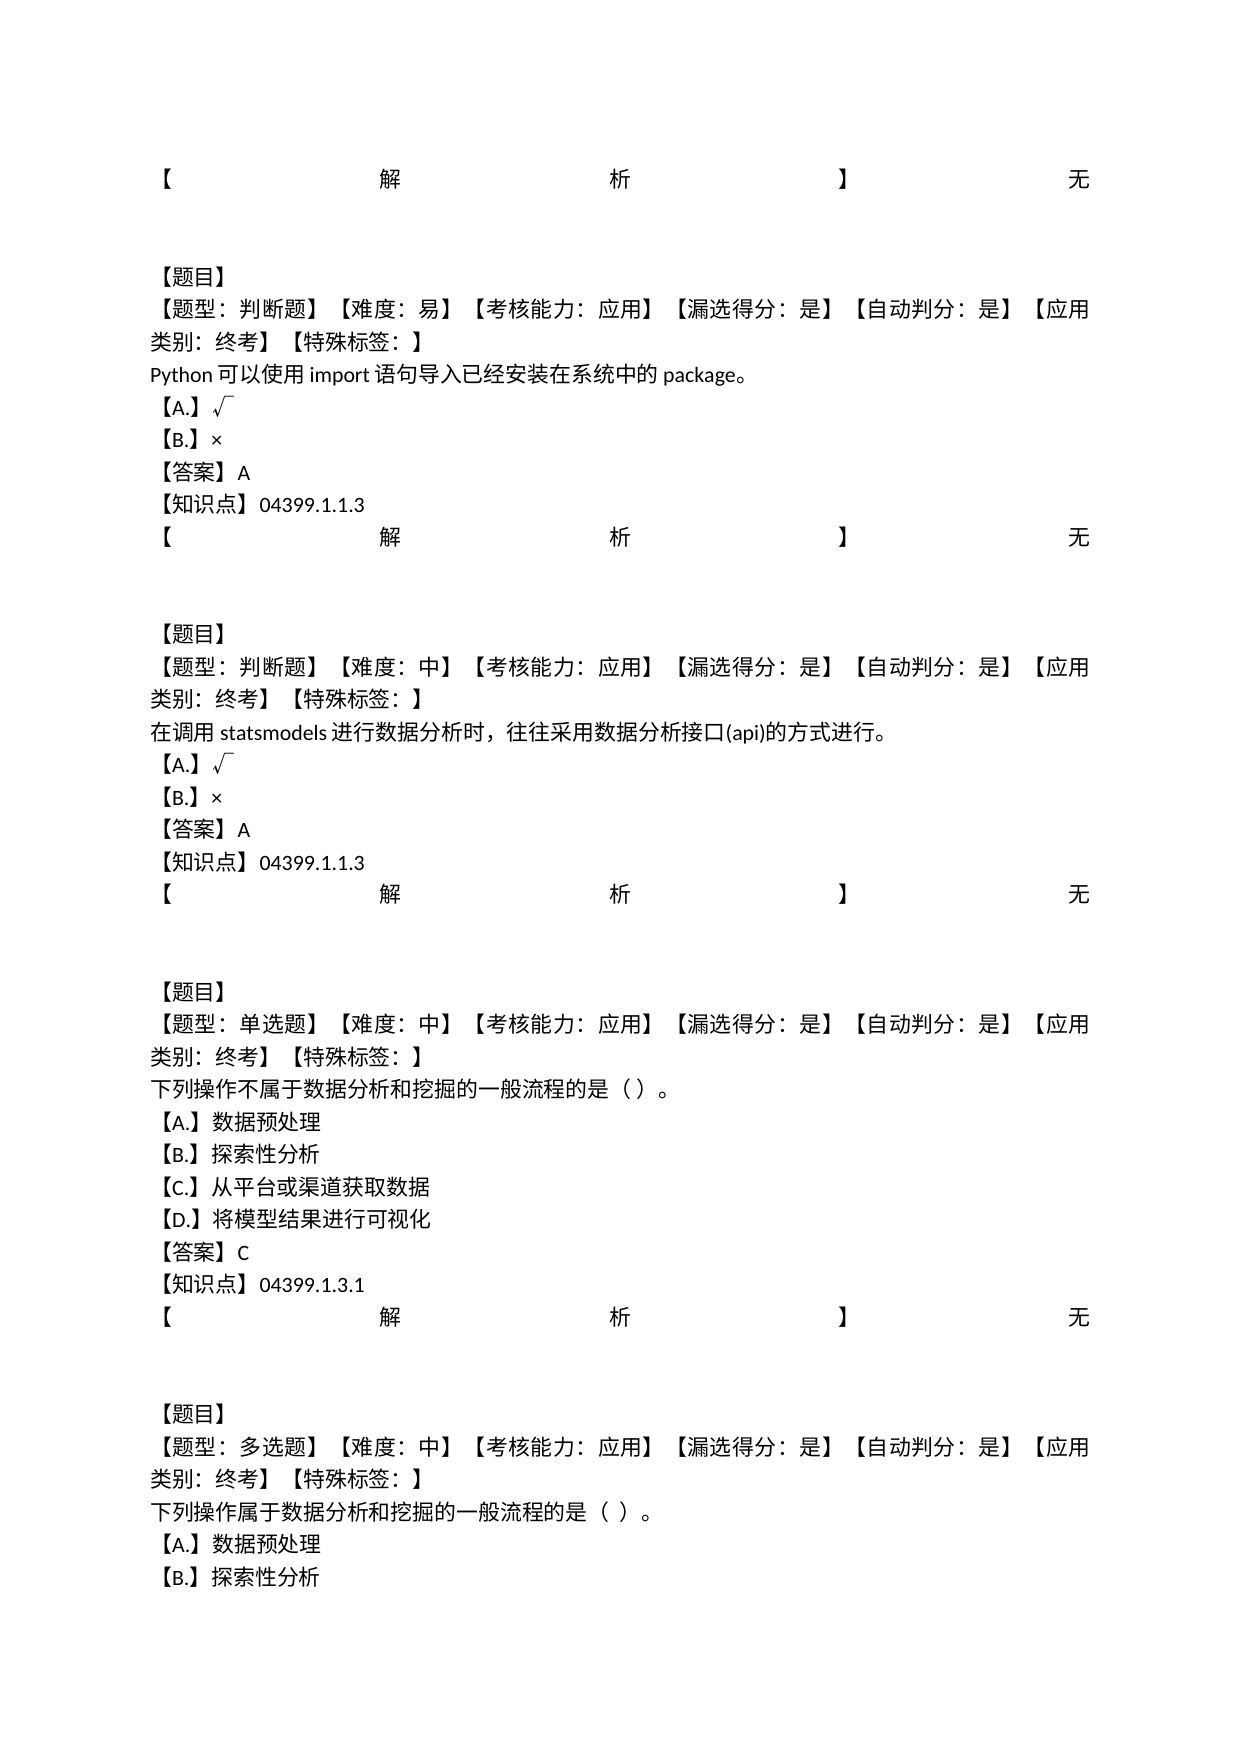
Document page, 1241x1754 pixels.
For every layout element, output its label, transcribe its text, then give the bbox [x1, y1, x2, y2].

text 【答案】C [150, 1234, 1090, 1267]
text 下列操作属于数据分析和挖掘的一般流程的是（ ）。 [150, 1494, 1090, 1527]
text 【题目】 [150, 617, 1090, 649]
text 【题型：判断题】【难度：中】【考核能力：应用】【漏选得分：是】【自动判分：是】【应用类别：终考】【特殊标签：】 [150, 649, 1090, 714]
text Python可以使用import语句导入已经安装在系统中的package。 [150, 357, 1090, 389]
text 【题目】 [150, 259, 1090, 292]
text 【解析】无 [150, 162, 1090, 227]
text 【题型：判断题】【难度：易】【考核能力：应用】【漏选得分：是】【自动判分：是】【应用类别：终考】【特殊标签：】 [150, 292, 1090, 357]
text 【B.】× [150, 779, 1090, 812]
text 【A.】√ [150, 389, 1090, 422]
text 【题型：多选题】【难度：中】【考核能力：应用】【漏选得分：是】【自动判分：是】【应用类别：终考】【特殊标签：】 [150, 1429, 1090, 1494]
text 【题目】 [150, 1397, 1090, 1429]
text 【B.】探索性分析 [150, 1137, 1090, 1169]
text 【解析】无 [150, 519, 1090, 584]
text 【C.】从平台或渠道获取数据 [150, 1169, 1090, 1202]
text 【A.】数据预处理 [150, 1104, 1090, 1137]
text 【知识点】04399.1.1.3 [150, 844, 1090, 877]
text 【B.】探索性分析 [150, 1559, 1090, 1592]
text 【题型：单选题】【难度：中】【考核能力：应用】【漏选得分：是】【自动判分：是】【应用类别：终考】【特殊标签：】 [150, 1007, 1090, 1072]
text 【解析】无 [150, 1299, 1090, 1364]
text 在调用statsmodels进行数据分析时，往往采用数据分析接口(api)的方式进行。 [150, 714, 1090, 747]
text 【D.】将模型结果进行可视化 [150, 1202, 1090, 1234]
text 【B.】× [150, 422, 1090, 454]
text 【解析】无 [150, 877, 1090, 942]
text 【A.】数据预处理 [150, 1527, 1090, 1559]
text 【答案】A [150, 454, 1090, 487]
text 下列操作不属于数据分析和挖掘的一般流程的是（ ）。 [150, 1072, 1090, 1104]
text 【答案】A [150, 812, 1090, 844]
text 【A.】√ [150, 747, 1090, 779]
text 【知识点】04399.1.3.1 [150, 1267, 1090, 1299]
text 【题目】 [150, 974, 1090, 1007]
text 【知识点】04399.1.1.3 [150, 487, 1090, 519]
